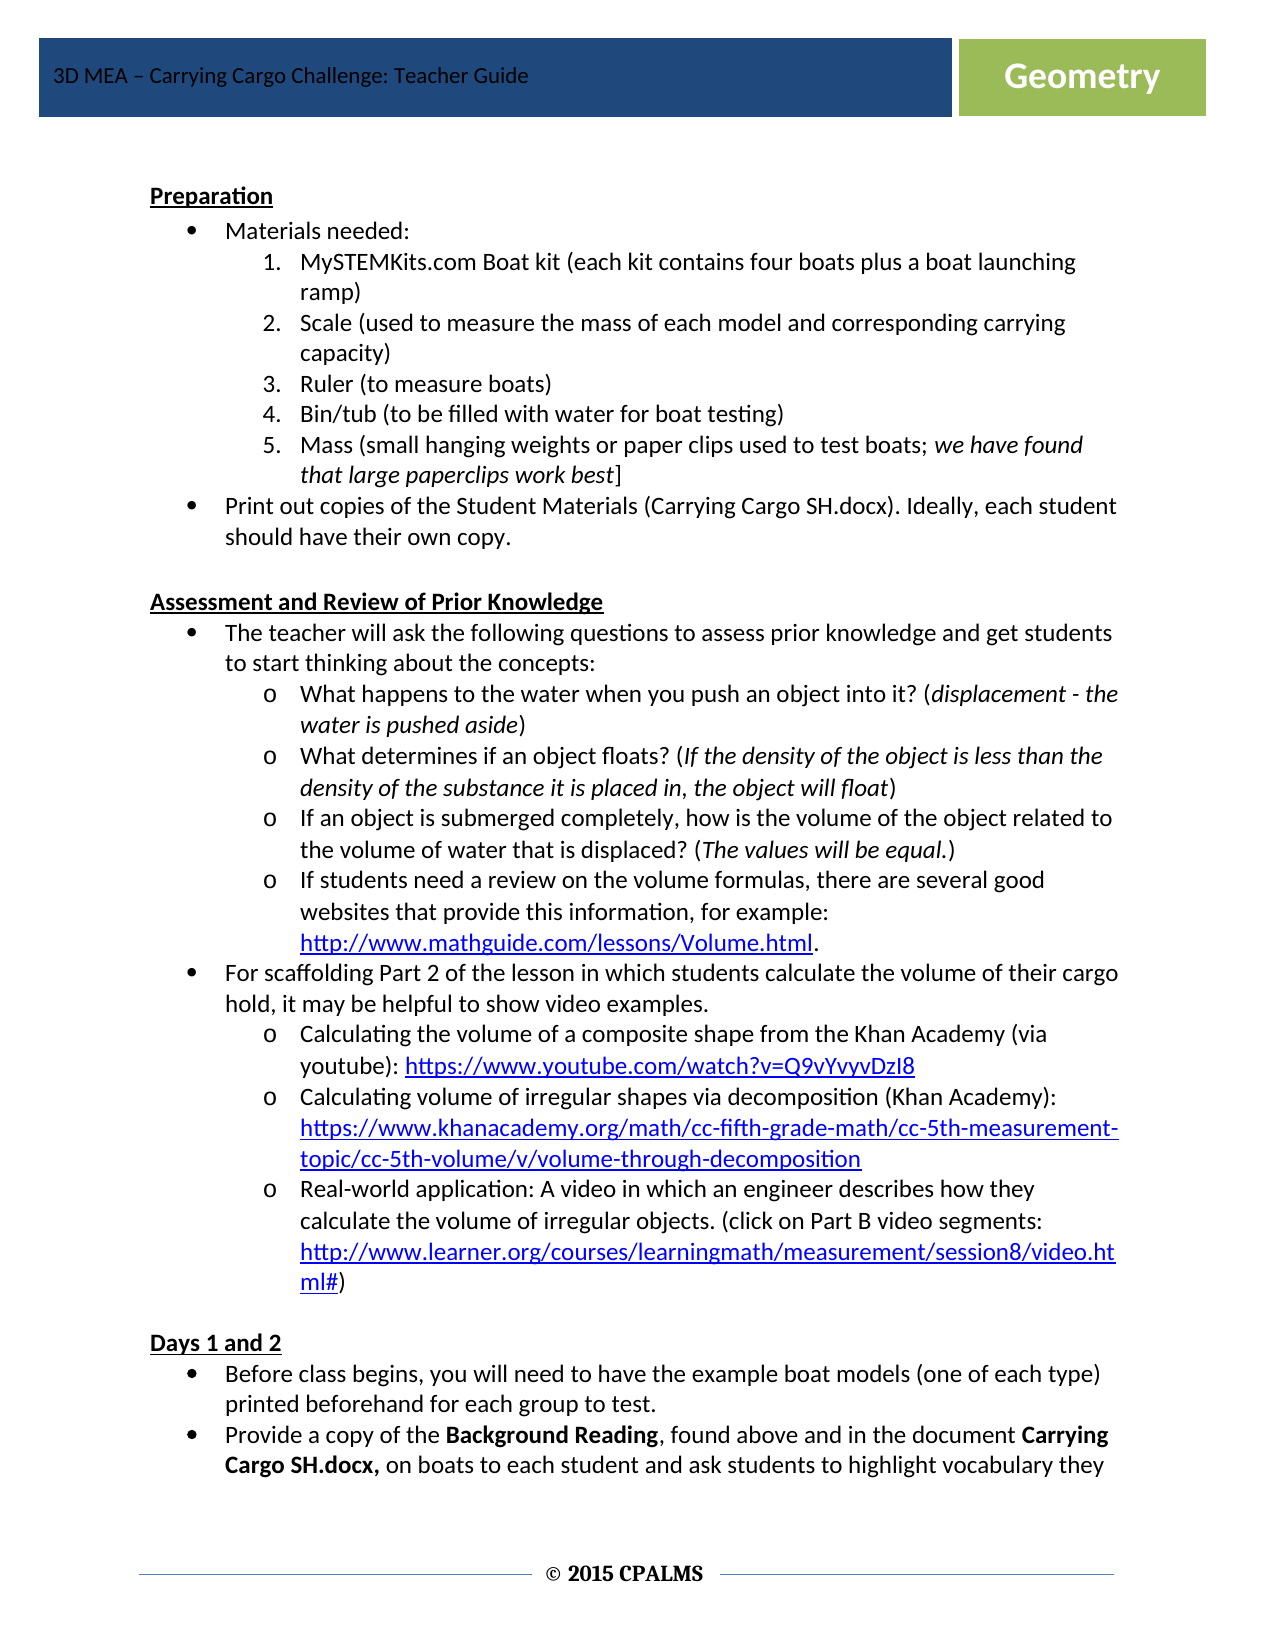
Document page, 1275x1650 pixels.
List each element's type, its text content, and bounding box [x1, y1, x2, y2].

list What happens to the water when you push an object into it? (displacement - the water is pushed aside) [262, 678, 1125, 740]
list Calculating volume of irregular shapes via decomposition (Khan Academy): https://www.khanacademy.org/math/cc-fifth-grade-math/cc-5th-measurement-topic/cc-5th-volume/v/volume-through-decomposition [262, 1081, 1125, 1174]
list Print out copies of the Student Materials (Carrying Cargo SH.docx). Ideally, each student should have their own copy. [187, 490, 1125, 551]
list Calculating the volume of a composite shape from the Khan Academy (via youtube): https://www.youtube.com/watch?v=Q9vYvyvDzI8 [262, 1018, 1125, 1081]
text Days 1 and 2 [150, 1327, 1125, 1358]
list If an object is submerged completely, how is the volume of the object related to the volume of water that is displaced? (The values will be equal.) [262, 802, 1125, 865]
list Real-world application: A video in which an engineer describes how they calculate the volume of irregular objects. (click on Part B video segments: http://www.learner.org/courses/learningmath/measurement/session8/video.html#) [262, 1174, 1125, 1297]
list Scale (used to measure the mass of each model and corresponding carrying capacity) [262, 307, 1125, 368]
text Preparation [150, 181, 1125, 211]
list MySTEMKits.com Boat kit (each kit contains four boats plus a boat launching ramp) [262, 246, 1125, 307]
list The teacher will ask the following questions to assess prior knowledge and get students to start thinking about the concepts: [187, 617, 1125, 678]
list Bin/tub (to be filled with water for boat testing) [262, 399, 1125, 429]
list Ruler (to measure boats) [262, 368, 1125, 399]
text Assessment and Review of Prior Knowledge [150, 586, 1125, 617]
list Mass (small hanging weights or paper clips used to test boats; we have found that large paperclips work best] [262, 429, 1125, 490]
list If students need a review on the volume formulas, there are several good websites that provide this information, for example: http://www.mathguide.com/lessons/Volume.html. [262, 865, 1125, 957]
list Materials needed: [187, 216, 1125, 246]
list What determines if an object floats? (If the density of the object is less than the density of the substance it is placed in, the object will float) [262, 740, 1125, 802]
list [187, 1419, 1125, 1480]
list Before class begins, you will need to have the example boat models (one of each type) printed beforehand for each group to test. [187, 1358, 1125, 1419]
list For scaffolding Part 2 of the lesson in which students calculate the volume of their cargo hold, it may be helpful to show video examples. [187, 957, 1125, 1018]
